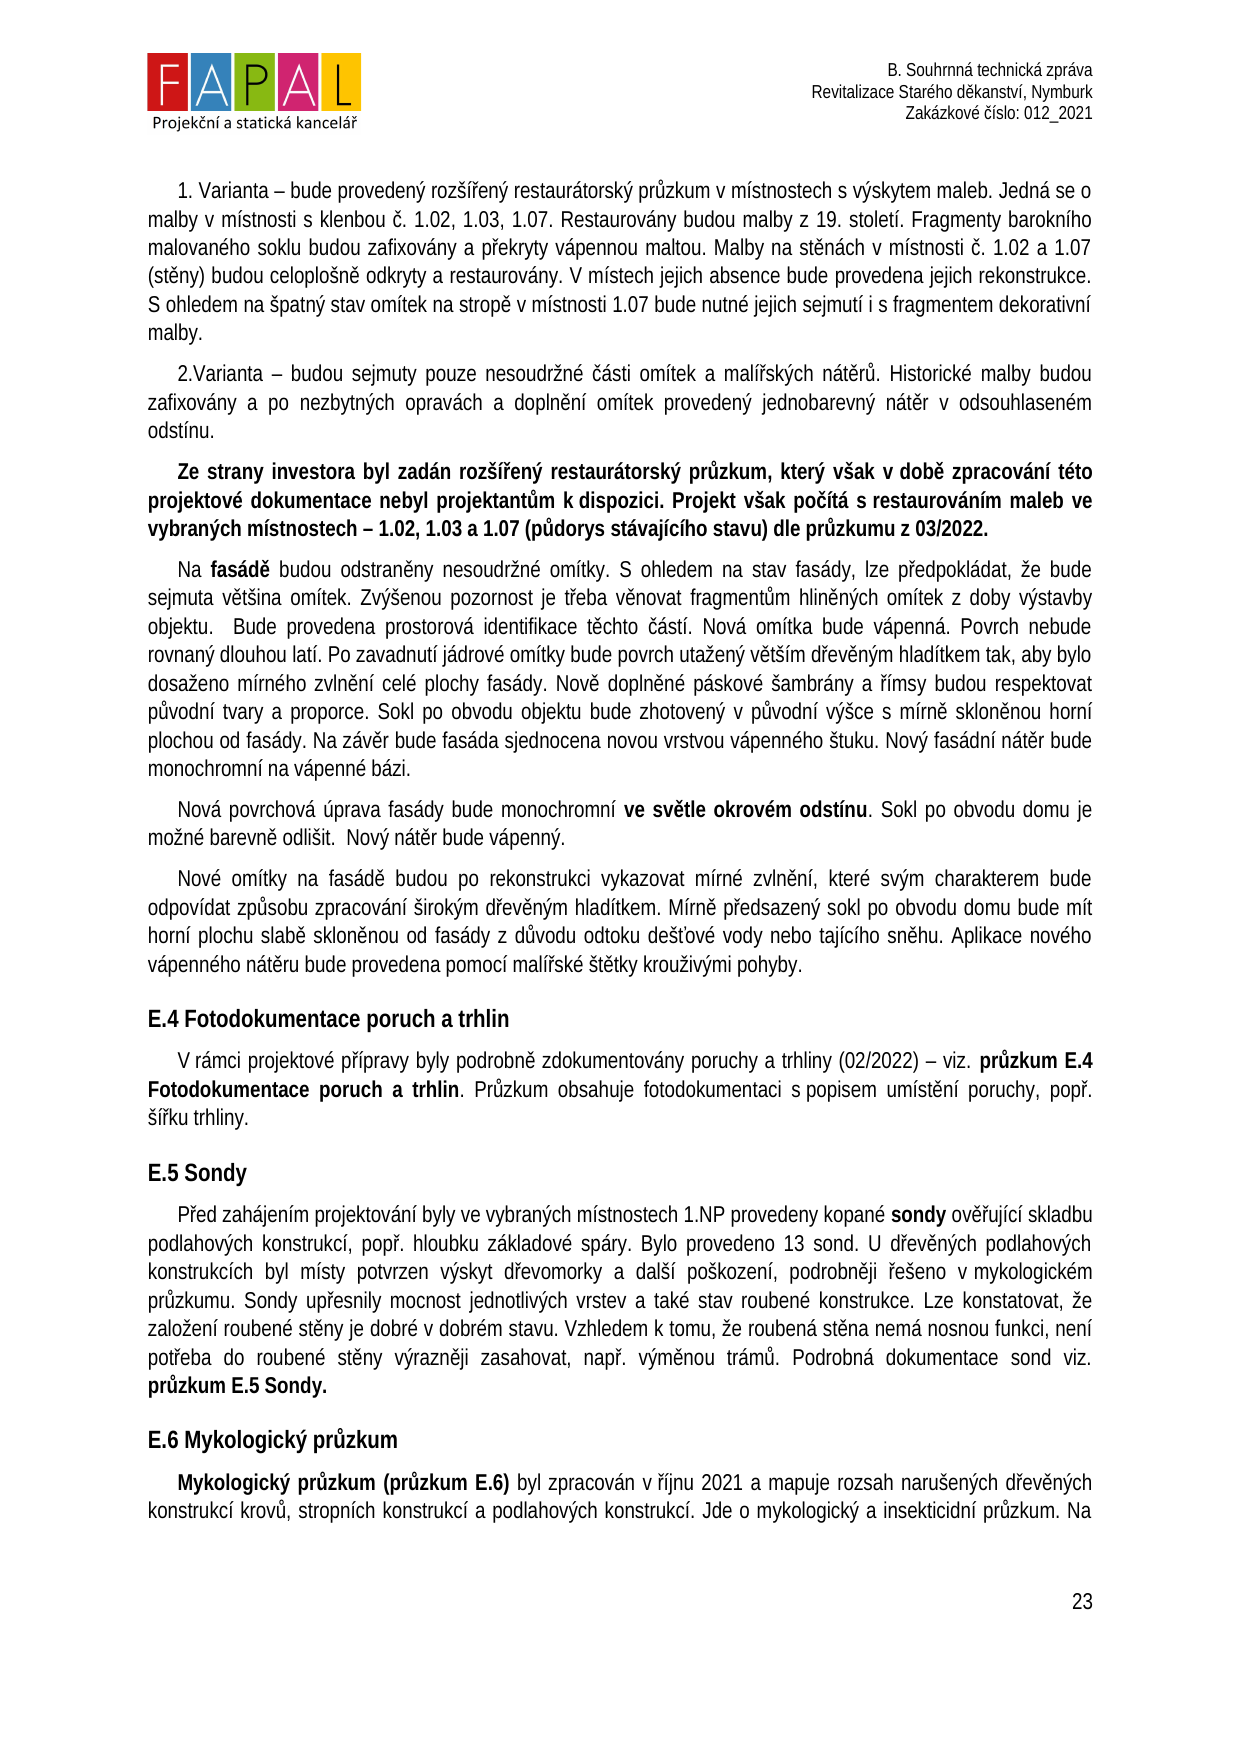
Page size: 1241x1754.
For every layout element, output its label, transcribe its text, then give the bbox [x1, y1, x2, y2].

text Před zahájením projektování byly ve vybraných místnostech 1.NP provedeny kopané sondy ověřující skladbu podlahových konstrukcí, popř. hloubku základové spáry. Bylo provedeno 13 sond. U dřevěných podlahových konstrukcích byl místy potvrzen výskyt dřevomorky a další poškození, podrobněji řešeno v mykologickém průzkumu. Sondy upřesnily mocnost jednotlivých vrstev a také stav roubené konstrukce. Lze konstatovat, že založení roubené stěny je dobré v dobrém stavu. Vzhledem k tomu, že roubená stěna nemá nosnou funkci, není potřeba do roubené stěny výrazněji zasahovat, např. výměnou trámů. Podrobná dokumentace sond viz. průzkum E.5 Sondy. [148, 1201, 1093, 1398]
text Nová povrchová úprava fasády bude monochromní ve světle okrovém odstínu. Sokl po obvodu domu je možné barevně odlišit. Nový nátěr bude vápenný. [148, 796, 1093, 851]
text Na fasádě budou odstraněny nesoudržné omítky. S ohledem na stav fasády, lze předpokládat, že bude sejmuta většina omítek. Zvýšenou pozornost je třeba věnovat fragmentům hliněných omítek z doby výstavby objektu. Bude provedena prostorová identifikace těchto částí. Nová omítka bude vápenná. Povrch nebude rovnaný dlouhou latí. Po zavadnutí jádrové omítky bude povrch utažený větším dřevěným hladítkem tak, aby bylo dosaženo mírného zvlnění celé plochy fasády. Nově doplněné páskové šambrány a římsy budou respektovat původní tvary a proporce. Sokl po obvodu objektu bude zhotovený v původní výšce s mírně skloněnou horní plochou od fasády. Na závěr bude fasáda sjednocena novou vrstvou vápenného štuku. Nový fasádní nátěr bude monochromní na vápenné bázi. [148, 556, 1093, 781]
text Ze strany investora byl zadán rozšířený restaurátorský průzkum, který však v době zpracování této projektové dokumentace nebyl projektantům k dispozici. Projekt však počítá s restaurováním maleb ve vybraných místnostech – 1.02, 1.03 a 1.07 (půdorys stávajícího stavu) dle průzkumu z 03/2022. [148, 458, 1093, 541]
picture [147, 53, 362, 135]
text Nové omítky na fasádě budou po rekonstrukci vykazovat mírné zvlnění, které svým charakterem bude odpovídat způsobu zpracování širokým dřevěným hladítkem. Mírně předsazený sokl po obvodu domu bude mít horní plochu slabě skloněnou od fasády z důvodu odtoku dešťové vody nebo tajícího sněhu. Aplikace nového vápenného nátěru bude provedena pomocí malířské štětky krouživými pohyby. [148, 865, 1093, 977]
text V rámci projektové přípravy byly podrobně zdokumentovány poruchy a trhliny (02/2022) – viz. průzkum E.4 Fotodokumentace poruch a trhlin. Průzkum obsahuje fotodokumentaci s popisem umístění poruchy, popř. šířku trhliny. [148, 1047, 1093, 1131]
text 1. Varianta – bude provedený rozšířený restaurátorský průzkum v místnostech s výskytem maleb. Jedná se o malby v místnosti s klenbou č. 1.02, 1.03, 1.07. Restaurovány budou malby z 19. století. Fragmenty barokního malovaného soklu budou zafixovány a překryty vápennou maltou. Malby na stěnách v místnosti č. 1.02 a 1.07 (stěny) budou celoplošně odkryty a restaurovány. V místech jejich absence bude provedena jejich rekonstrukce. S ohledem na špatný stav omítek na stropě v místnosti 1.07 bude nutné jejich sejmutí i s fragmentem dekorativní malby. [148, 177, 1093, 346]
subtitle E.6 Mykologický průzkum [148, 1425, 1093, 1454]
subtitle E.5 Sondy [148, 1158, 1093, 1186]
subtitle E.4 Fotodokumentace poruch a trhlin [148, 1004, 1093, 1033]
text 2.Varianta – budou sejmuty pouze nesoudržné části omítek a malířských nátěrů. Historické malby budou zafixovány a po nezbytných opravách a doplnění omítek provedený jednobarevný nátěr v odsouhlaseném odstínu. [148, 360, 1093, 443]
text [148, 1469, 1093, 1523]
